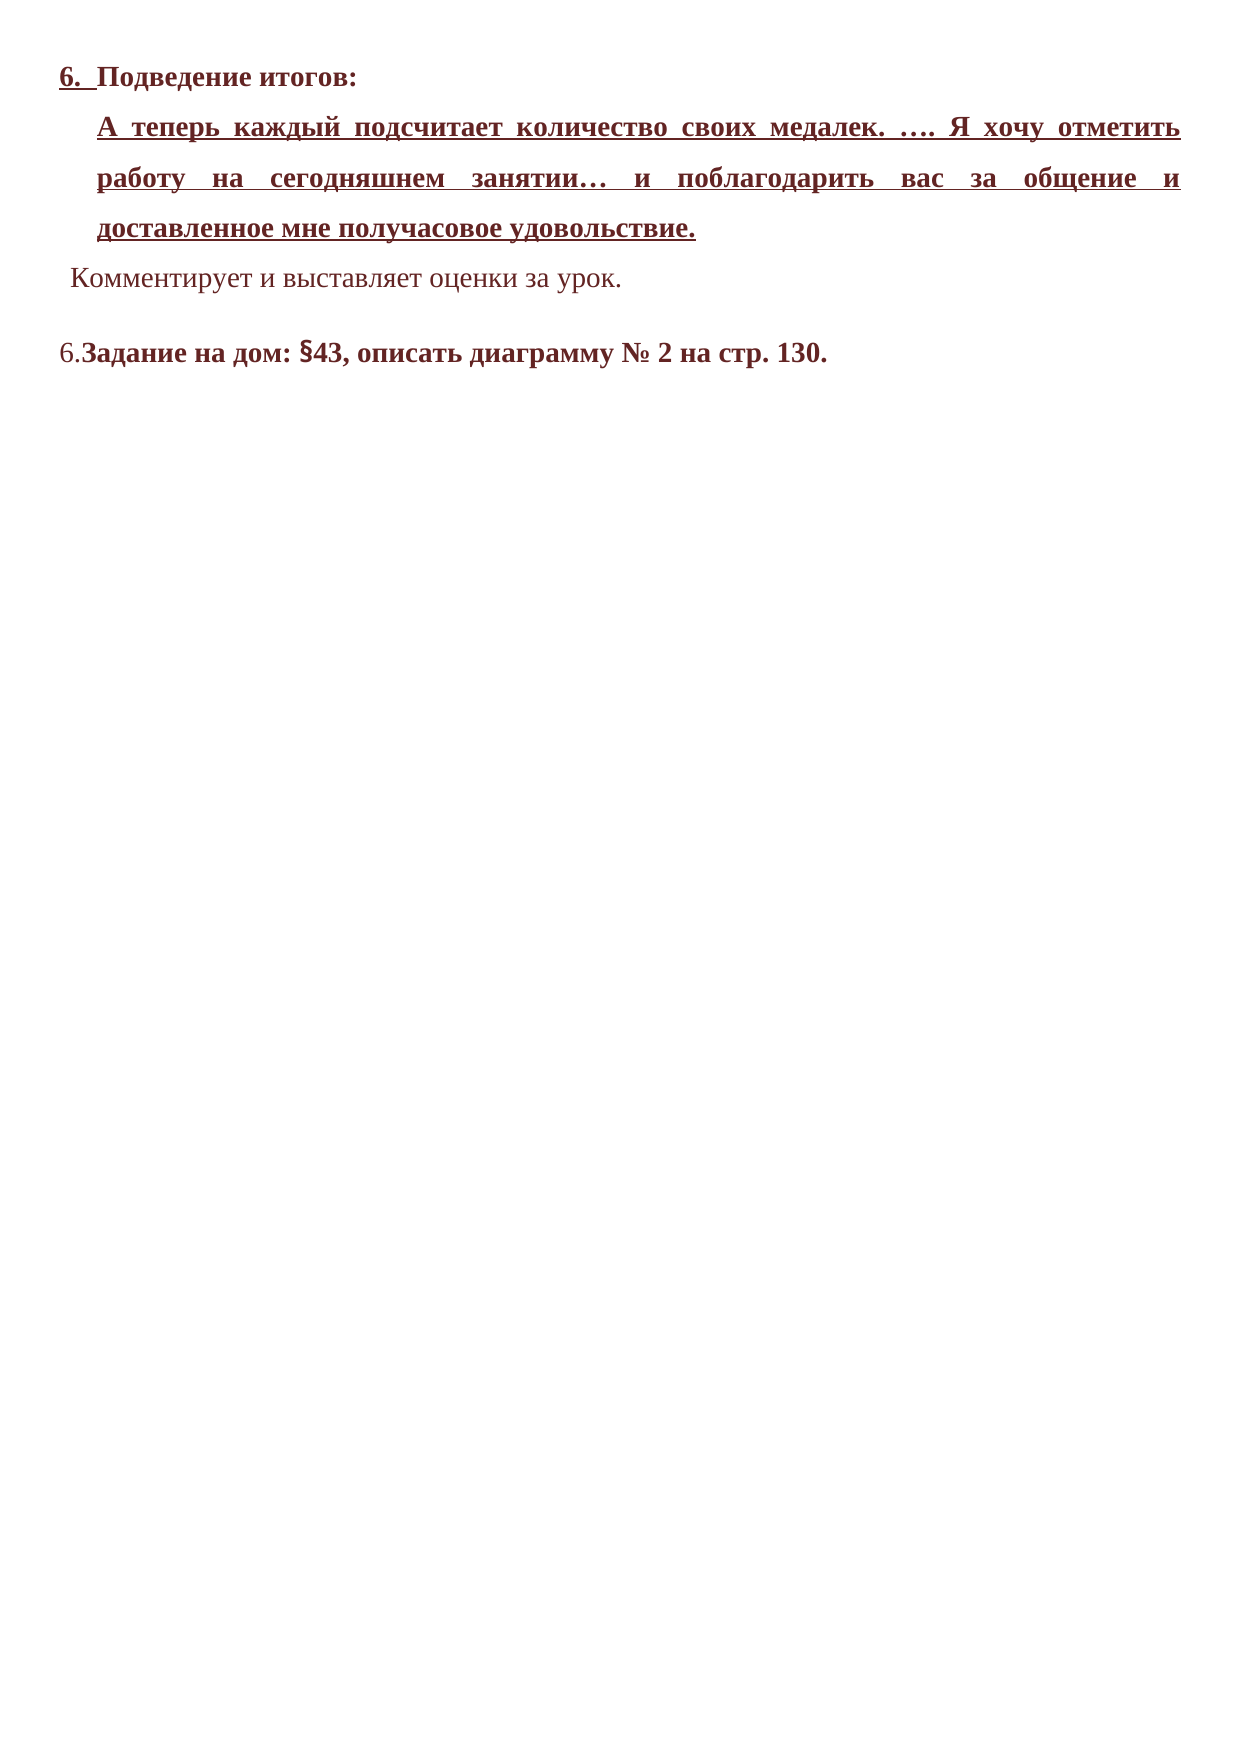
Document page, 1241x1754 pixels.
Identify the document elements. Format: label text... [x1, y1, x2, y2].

text 6.Задание на дом: §43, описать диаграмму № 2 на стр. 130. [59, 331, 1181, 371]
list Подведение итогов: [59, 59, 1181, 93]
text А теперь каждый подсчитает количество своих медалек. …. Я хочу отметить работу на сегодняшнем занятии… и поблагодарить вас за общение и доставленное мне получасовое удовольствие. [97, 109, 1181, 138]
text А теперь каждый подсчитает количество своих медалек. …. Я хочу отметить работу на сегодняшнем занятии… и поблагодарить вас за общение и доставленное мне получасовое удовольствие. [97, 190, 1181, 243]
text Комментирует и выставляет оценки за урок. [62, 260, 1152, 294]
text А теперь каждый подсчитает количество своих медалек. …. Я хочу отметить работу на сегодняшнем занятии… и поблагодарить вас за общение и доставленное мне получасовое удовольствие. [97, 140, 1181, 189]
